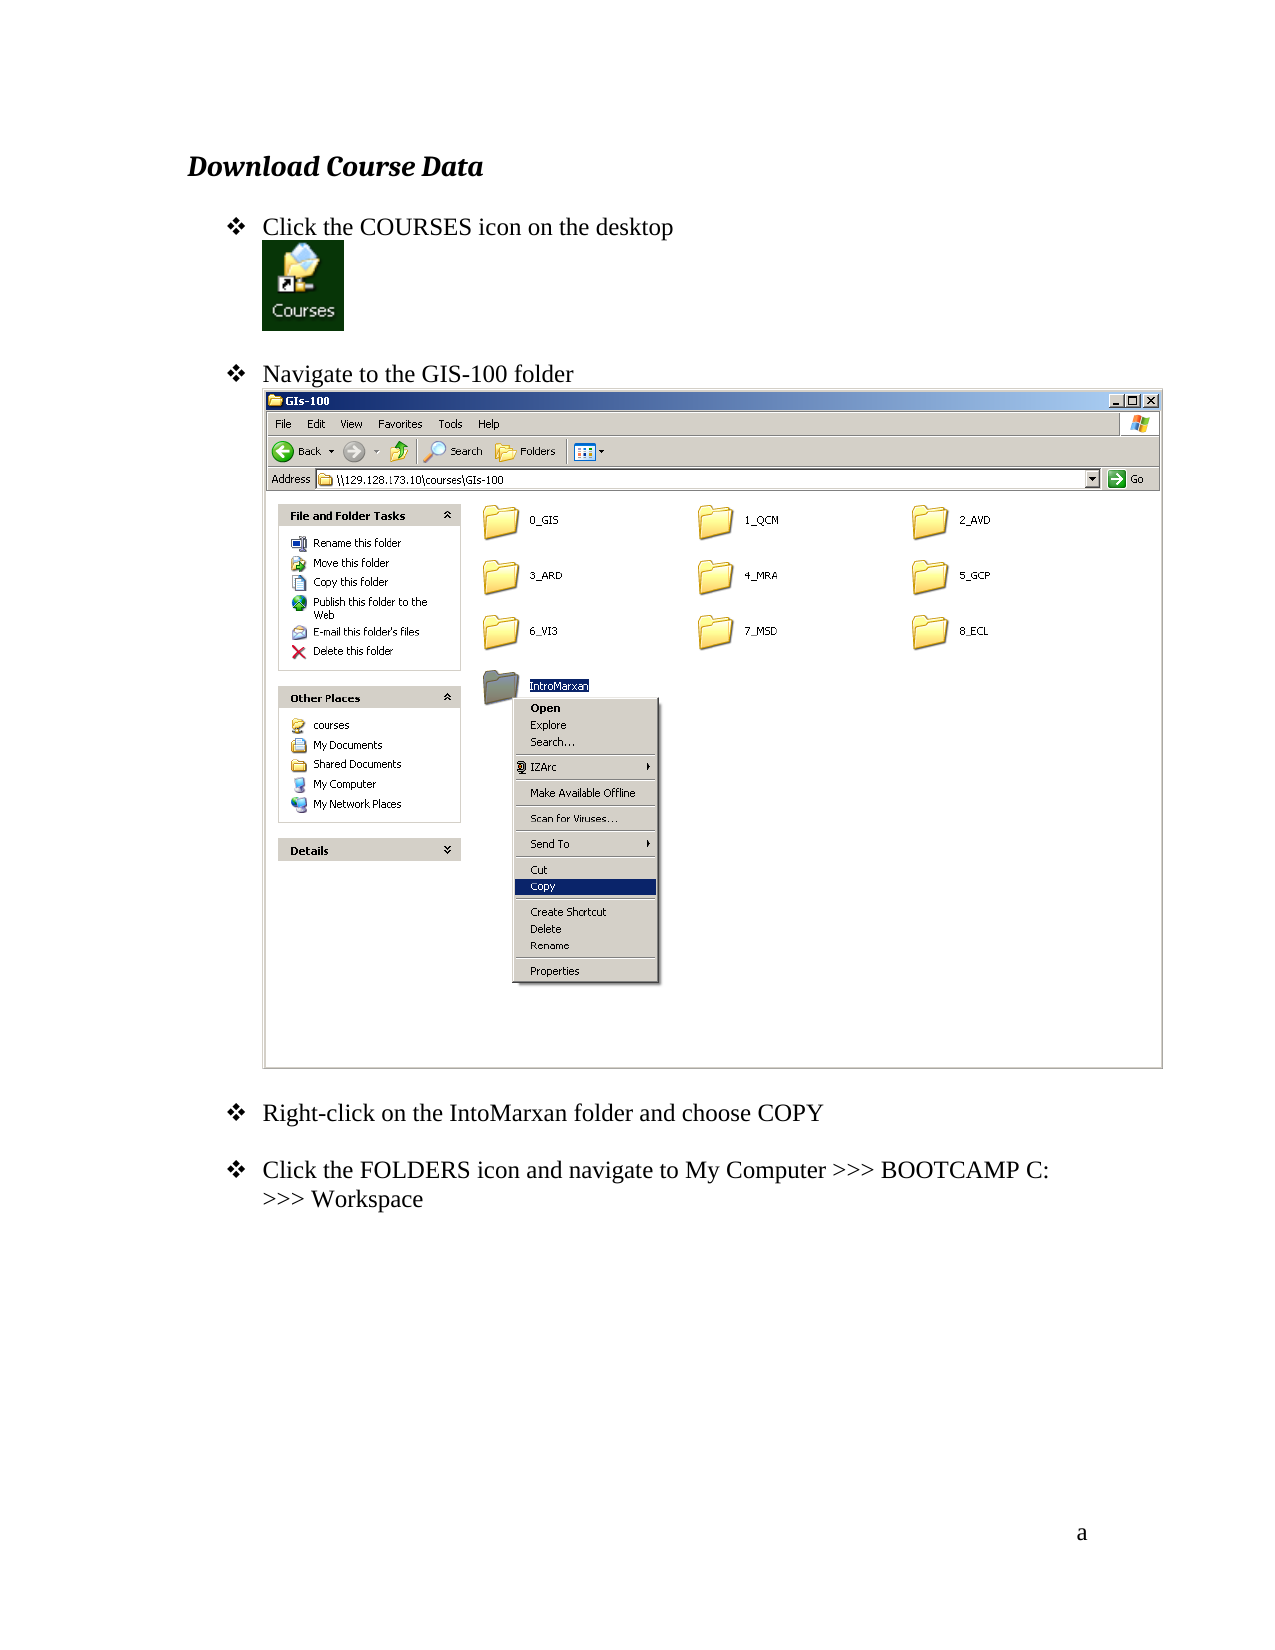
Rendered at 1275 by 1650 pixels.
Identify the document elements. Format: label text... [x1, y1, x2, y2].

text Download Course Data [187, 150, 1087, 183]
picture [262, 240, 344, 331]
picture [262, 388, 1163, 1069]
list Click the FOLDERS icon and navigate to My Computer >>> BOOTCAMP C: >>> Workspace [225, 1155, 1087, 1213]
list Right-click on the IntoMarxan folder and choose COPY [225, 1098, 1087, 1126]
list Navigate to the GIS-100 folder [225, 359, 1087, 388]
list Click the COURSES icon on the desktop [225, 212, 1087, 241]
